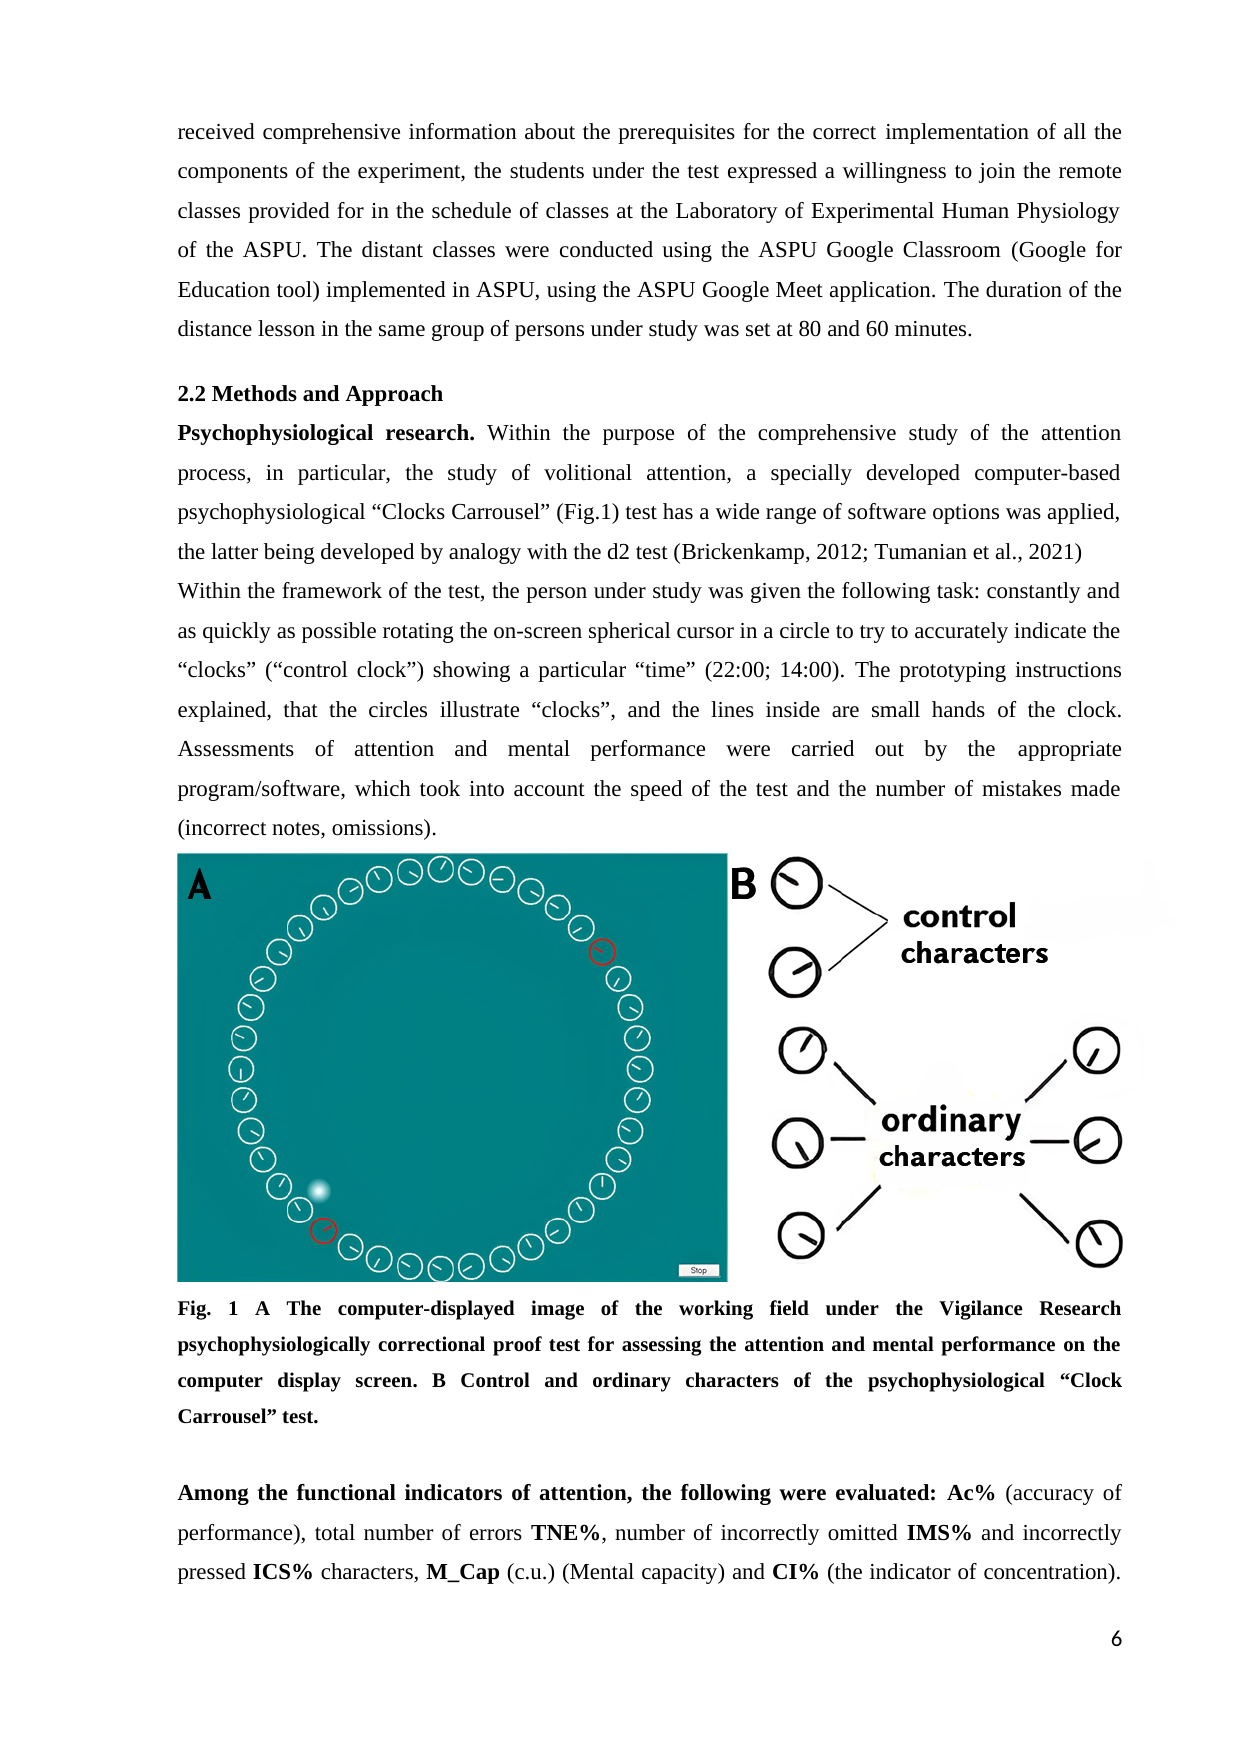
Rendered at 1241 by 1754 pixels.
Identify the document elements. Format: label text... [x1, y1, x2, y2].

picture [177, 853, 1174, 1282]
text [177, 1479, 1122, 1585]
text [177, 118, 1122, 342]
text Within the framework of the test, the person under study was given the following task: constantly and as quickly as possible rotating the on-screen spherical cursor in a circle to try to accurately indicate the “clocks” (“control clock”) showing a particular “time” (22:00; 14:00). The prototyping instructions explained, that the circles illustrate “clocks”, and the lines inside are small hands of the clock. Assessments of attention and mental performance were carried out by the appropriate program/software, which took into account the speed of the test and the number of mistakes made (incorrect notes, omissions). [177, 577, 1122, 841]
text 2.2 Methods and Approach [177, 380, 1122, 406]
text Fig. 1 A The computer-displayed image of the working field under the Vigilance Research psychophysiologically correctional proof test for assessing the attention and mental performance on the computer display screen. B Control and ordinary characters of the psychophysiological “Clock Carrousel” test. [177, 1296, 1122, 1428]
text Psychophysiological research. Within the purpose of the comprehensive study of the attention process, in particular, the study of volitional attention, a specially developed computer-based psychophysiological “Clocks Carrousel” (Fig.1) test has a wide range of software options was applied, the latter being developed by analogy with the d2 test (Brickenkamp, 2012; Tumanian et al., 2021) [177, 419, 1122, 564]
